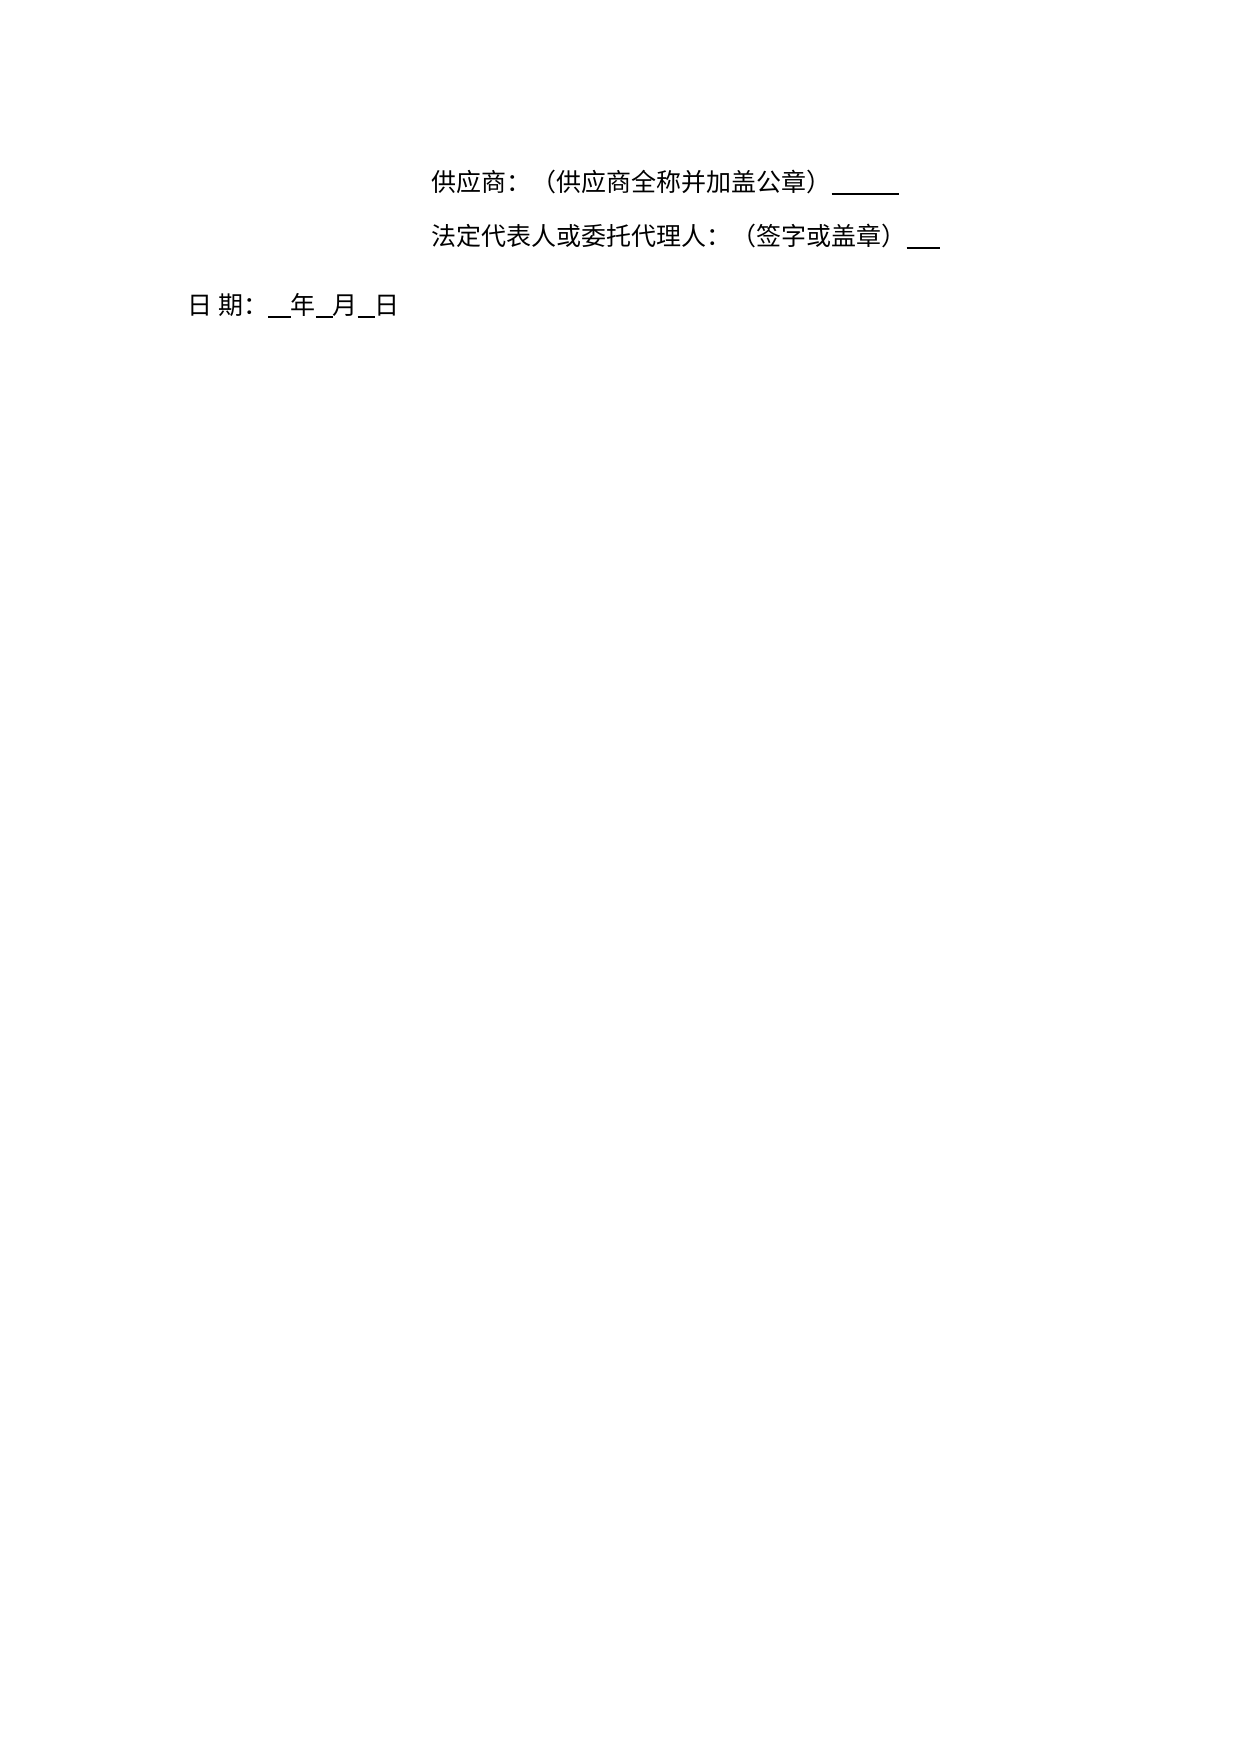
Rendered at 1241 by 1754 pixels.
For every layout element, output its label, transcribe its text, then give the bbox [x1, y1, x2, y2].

text 法定代表人或委托代理人：（签字或盖章） [187, 216, 1053, 253]
text 供应商：（供应商全称并加盖公章） [187, 162, 1053, 198]
text 日 期： 年 月 日 [187, 271, 1053, 336]
